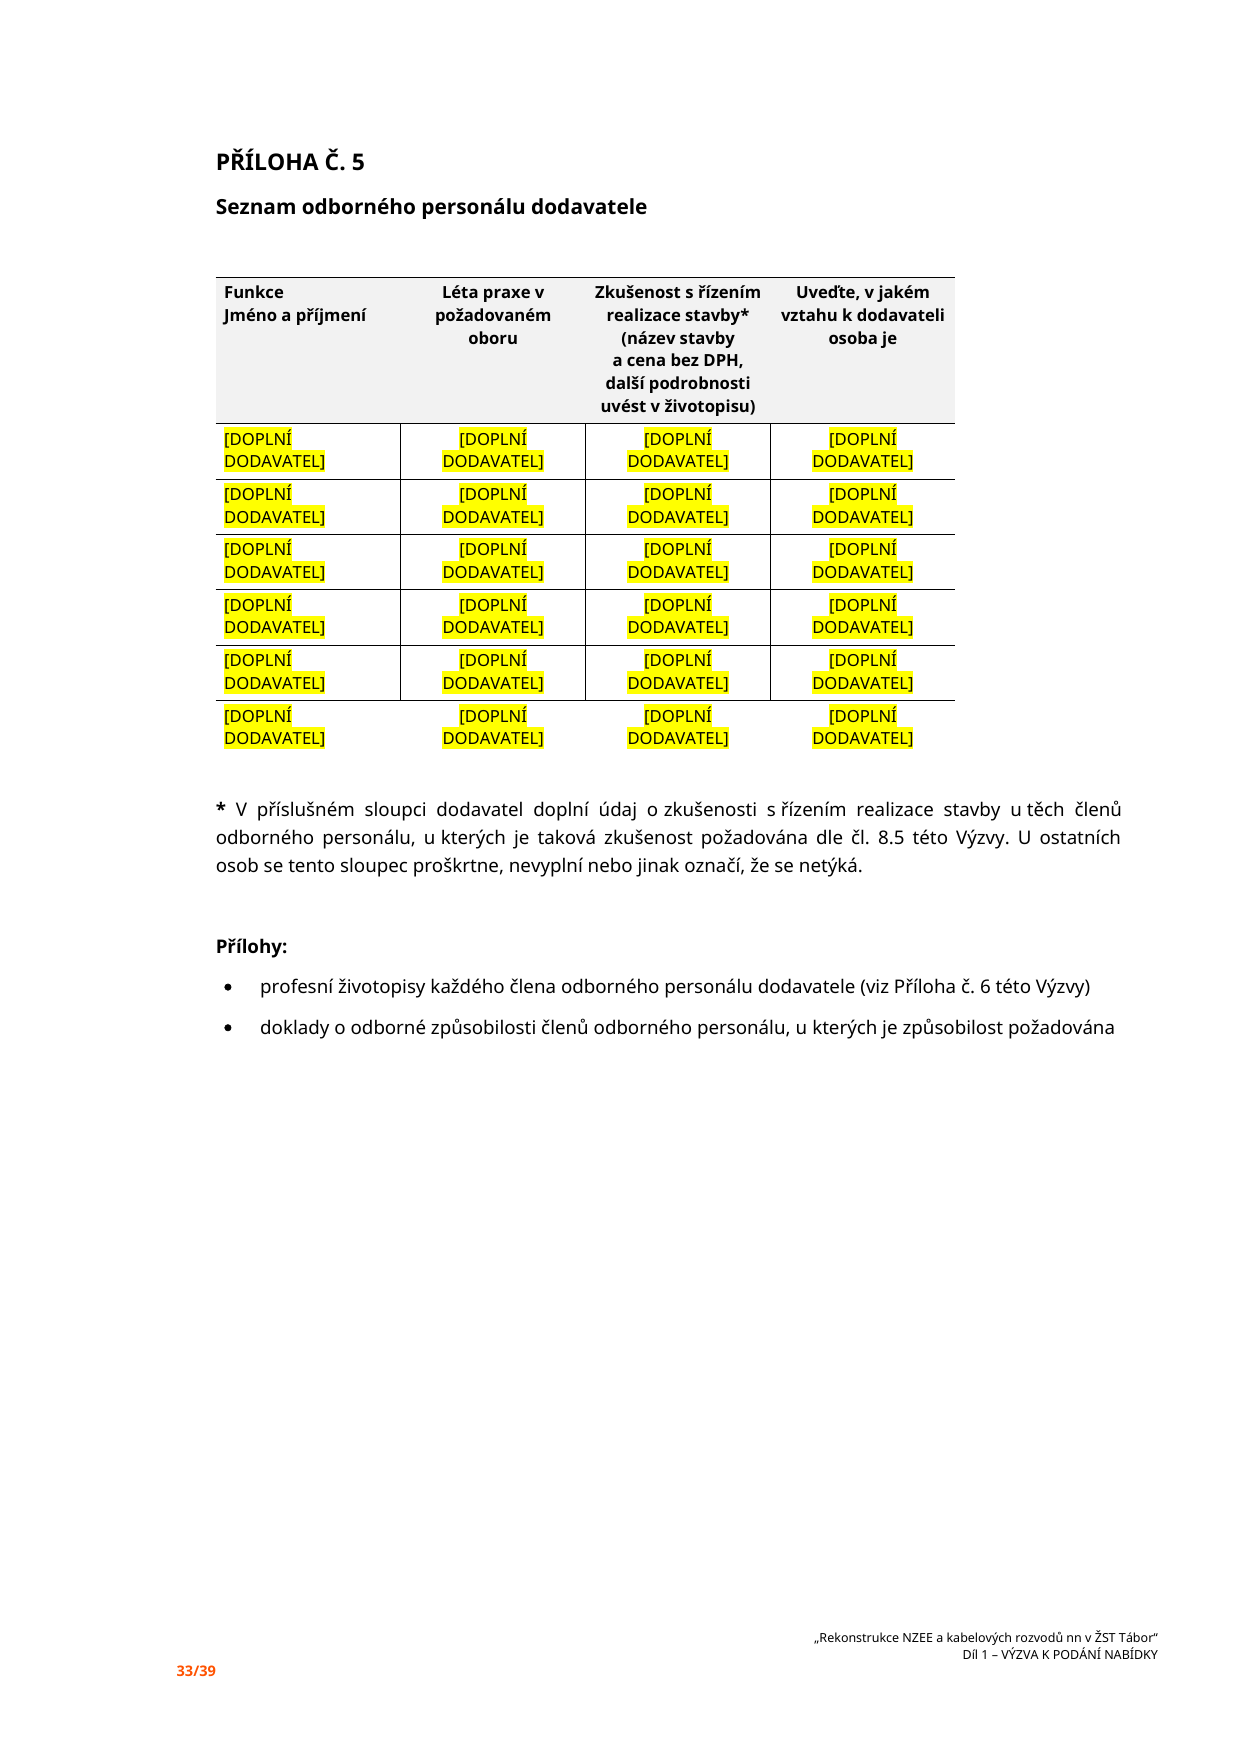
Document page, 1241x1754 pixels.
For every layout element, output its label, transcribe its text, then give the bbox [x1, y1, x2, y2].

table_cell [DOPLNÍ DODAVATEL] [216, 701, 401, 756]
table_cell [DOPLNÍ DODAVATEL] [401, 480, 585, 534]
table_cell [DOPLNÍ DODAVATEL] [586, 424, 770, 478]
table_cell [DOPLNÍ DODAVATEL] [771, 424, 955, 478]
table_cell [DOPLNÍ DODAVATEL] [216, 424, 400, 478]
table_header Funkce Jméno a příjmení [216, 278, 401, 423]
table_cell [DOPLNÍ DODAVATEL] [401, 424, 585, 478]
text Příloha č. 5 [216, 146, 1122, 177]
table_cell [DOPLNÍ DODAVATEL] [401, 646, 585, 700]
table_cell [DOPLNÍ DODAVATEL] [771, 590, 955, 645]
table_cell [DOPLNÍ DODAVATEL] [771, 646, 955, 700]
table_cell [DOPLNÍ DODAVATEL] [216, 646, 400, 700]
table_cell [DOPLNÍ DODAVATEL] [771, 535, 955, 589]
table_cell [DOPLNÍ DODAVATEL] [586, 480, 770, 534]
table_cell [DOPLNÍ DODAVATEL] [585, 701, 770, 756]
table_cell [DOPLNÍ DODAVATEL] [216, 480, 400, 534]
text Seznam odborného personálu dodavatele [216, 192, 1122, 221]
text profesní životopisy každého člena odborného personálu dodavatele (viz Příloha č. 6 této Výzvy) [224, 974, 1122, 999]
table_header Léta praxe v požadovaném oboru [401, 278, 585, 423]
table_cell [DOPLNÍ DODAVATEL] [401, 590, 585, 645]
table_cell [DOPLNÍ DODAVATEL] [586, 646, 770, 700]
table_cell [DOPLNÍ DODAVATEL] [401, 535, 585, 589]
table_cell [DOPLNÍ DODAVATEL] [216, 590, 400, 645]
text doklady o odborné způsobilosti členů odborného personálu, u kterých je způsobilost požadována [224, 1014, 1122, 1040]
table_cell [DOPLNÍ DODAVATEL] [586, 535, 770, 589]
text * V příslušném sloupci dodavatel doplní údaj o zkušenosti s řízením realizace stavby u těch členů odborného personálu, u kterých je taková zkušenost požadována dle čl. 8.5 této Výzvy. U ostatních osob se tento sloupec proškrtne, nevyplní nebo jinak označí, že se netýká. [216, 796, 1122, 878]
table_cell [DOPLNÍ DODAVATEL] [770, 701, 955, 756]
table_header Uveďte, v jakém vztahu k dodavateli osoba je [770, 278, 955, 423]
table_cell [DOPLNÍ DODAVATEL] [771, 480, 955, 534]
table_cell [DOPLNÍ DODAVATEL] [586, 590, 770, 645]
text Přílohy: [216, 933, 1122, 959]
table_cell [DOPLNÍ DODAVATEL] [401, 701, 585, 756]
table_header Zkušenost s řízením realizace stavby* (název stavby a cena bez DPH, další podrobnosti uvést v životopisu) [585, 278, 770, 423]
table_cell [DOPLNÍ DODAVATEL] [216, 535, 400, 589]
